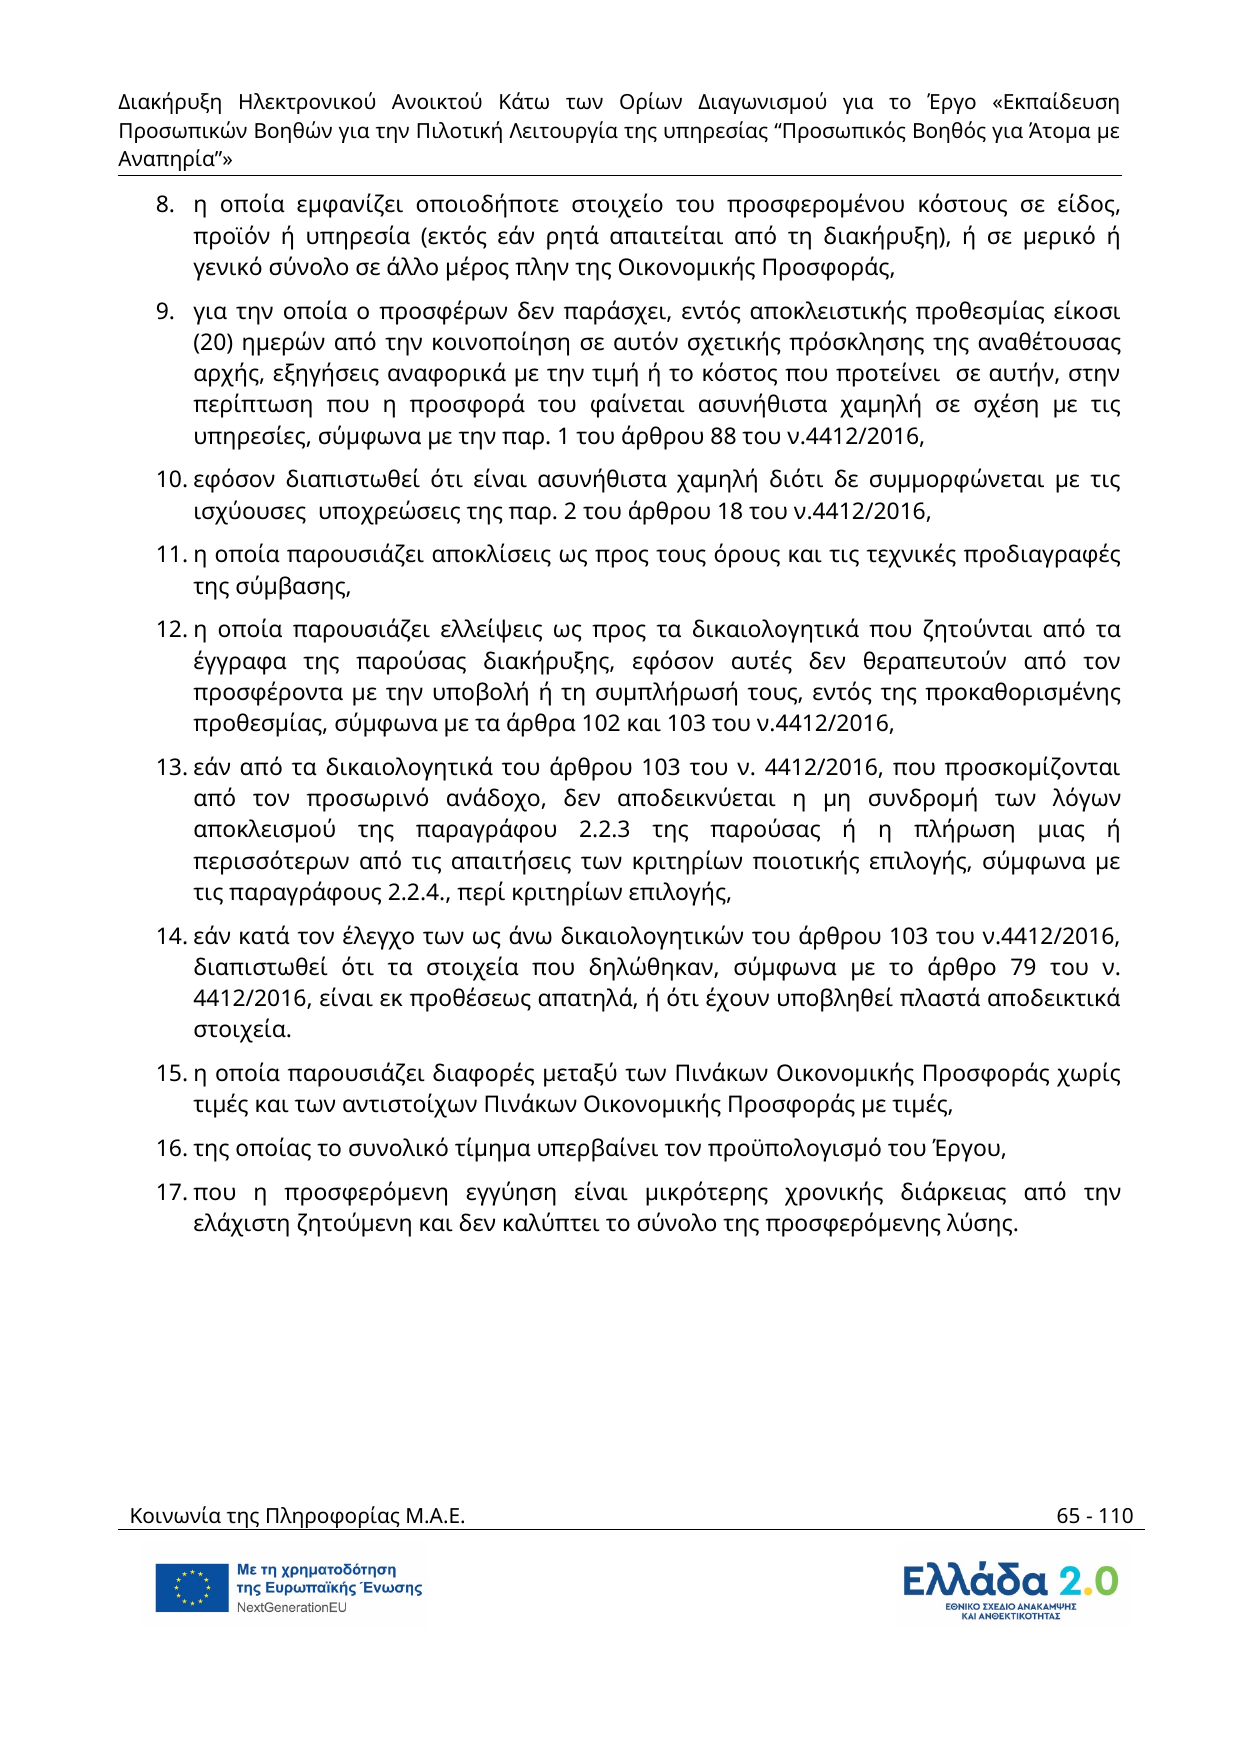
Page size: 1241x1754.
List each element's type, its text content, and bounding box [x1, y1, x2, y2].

list η οποία παρουσιάζει αποκλίσεις ως προς τους όρους και τις τεχνικές προδιαγραφές της σύμβασης, [156, 538, 1122, 601]
list εάν από τα δικαιολογητικά του άρθρου 103 του ν. 4412/2016, που προσκομίζονται από τον προσωρινό ανάδοχο, δεν αποδεικνύεται η μη συνδρομή των λόγων αποκλεισμού της παραγράφου 2.2.3 της παρούσας ή η πλήρωση μιας ή περισσότερων από τις απαιτήσεις των κριτηρίων ποιοτικής επιλογής, σύμφωνα με τις παραγράφους 2.2.4., περί κριτηρίων επιλογής, [156, 751, 1122, 907]
list η οποία παρουσιάζει ελλείψεις ως προς τα δικαιολογητικά που ζητούνται από τα έγγραφα της παρούσας διακήρυξης, εφόσον αυτές δεν θεραπευτούν από τον προσφέροντα με την υποβολή ή τη συμπλήρωσή τους, εντός της προκαθορισμένης προθεσμίας, σύμφωνα με τα άρθρα 102 και 103 του ν.4412/2016, [156, 613, 1122, 738]
list που η προσφερόμενη εγγύηση είναι μικρότερης χρονικής διάρκειας από την ελάχιστη ζητούμενη και δεν καλύπτει το σύνολο της προσφερόμενης λύσης. [156, 1176, 1122, 1238]
list η οποία παρουσιάζει διαφορές μεταξύ των Πινάκων Οικονομικής Προσφοράς χωρίς τιμές και των αντιστοίχων Πινάκων Οικονομικής Προσφοράς με τιμές, [156, 1057, 1122, 1120]
list εφόσον διαπιστωθεί ότι είναι ασυνήθιστα χαμηλή διότι δε συμμορφώνεται με τις ισχύουσες υποχρεώσεις της παρ. 2 του άρθρου 18 του ν.4412/2016, [156, 463, 1122, 526]
list εάν κατά τον έλεγχο των ως άνω δικαιολογητικών του άρθρου 103 του ν.4412/2016, διαπιστωθεί ότι τα στοιχεία που δηλώθηκαν, σύμφωνα με το άρθρο 79 του ν. 4412/2016, είναι εκ προθέσεως απατηλά, ή ότι έχουν υποβληθεί πλαστά αποδεικτικά στοιχεία. [156, 920, 1122, 1045]
list η οποία εμφανίζει οποιοδήποτε στοιχείο του προσφερομένου κόστους σε είδος, προϊόν ή υπηρεσία (εκτός εάν ρητά απαιτείται από τη διακήρυξη), ή σε μερικό ή γενικό σύνολο σε άλλο μέρος πλην της Οικονομικής Προσφοράς, [156, 188, 1122, 282]
list της οποίας το συνολικό τίμημα υπερβαίνει τον προϋπολογισμό του Έργου, [156, 1132, 1122, 1163]
list για την οποία ο προσφέρων δεν παράσχει, εντός αποκλειστικής προθεσμίας είκοσι (20) ημερών από την κοινοποίηση σε αυτόν σχετικής πρόσκλησης της αναθέτουσας αρχής, εξηγήσεις αναφορικά με την τιμή ή το κόστος που προτείνει σε αυτήν, στην περίπτωση που η προσφορά του φαίνεται ασυνήθιστα χαμηλή σε σχέση με τις υπηρεσίες, σύμφωνα με την παρ. 1 του άρθρου 88 του ν.4412/2016, [156, 295, 1122, 451]
